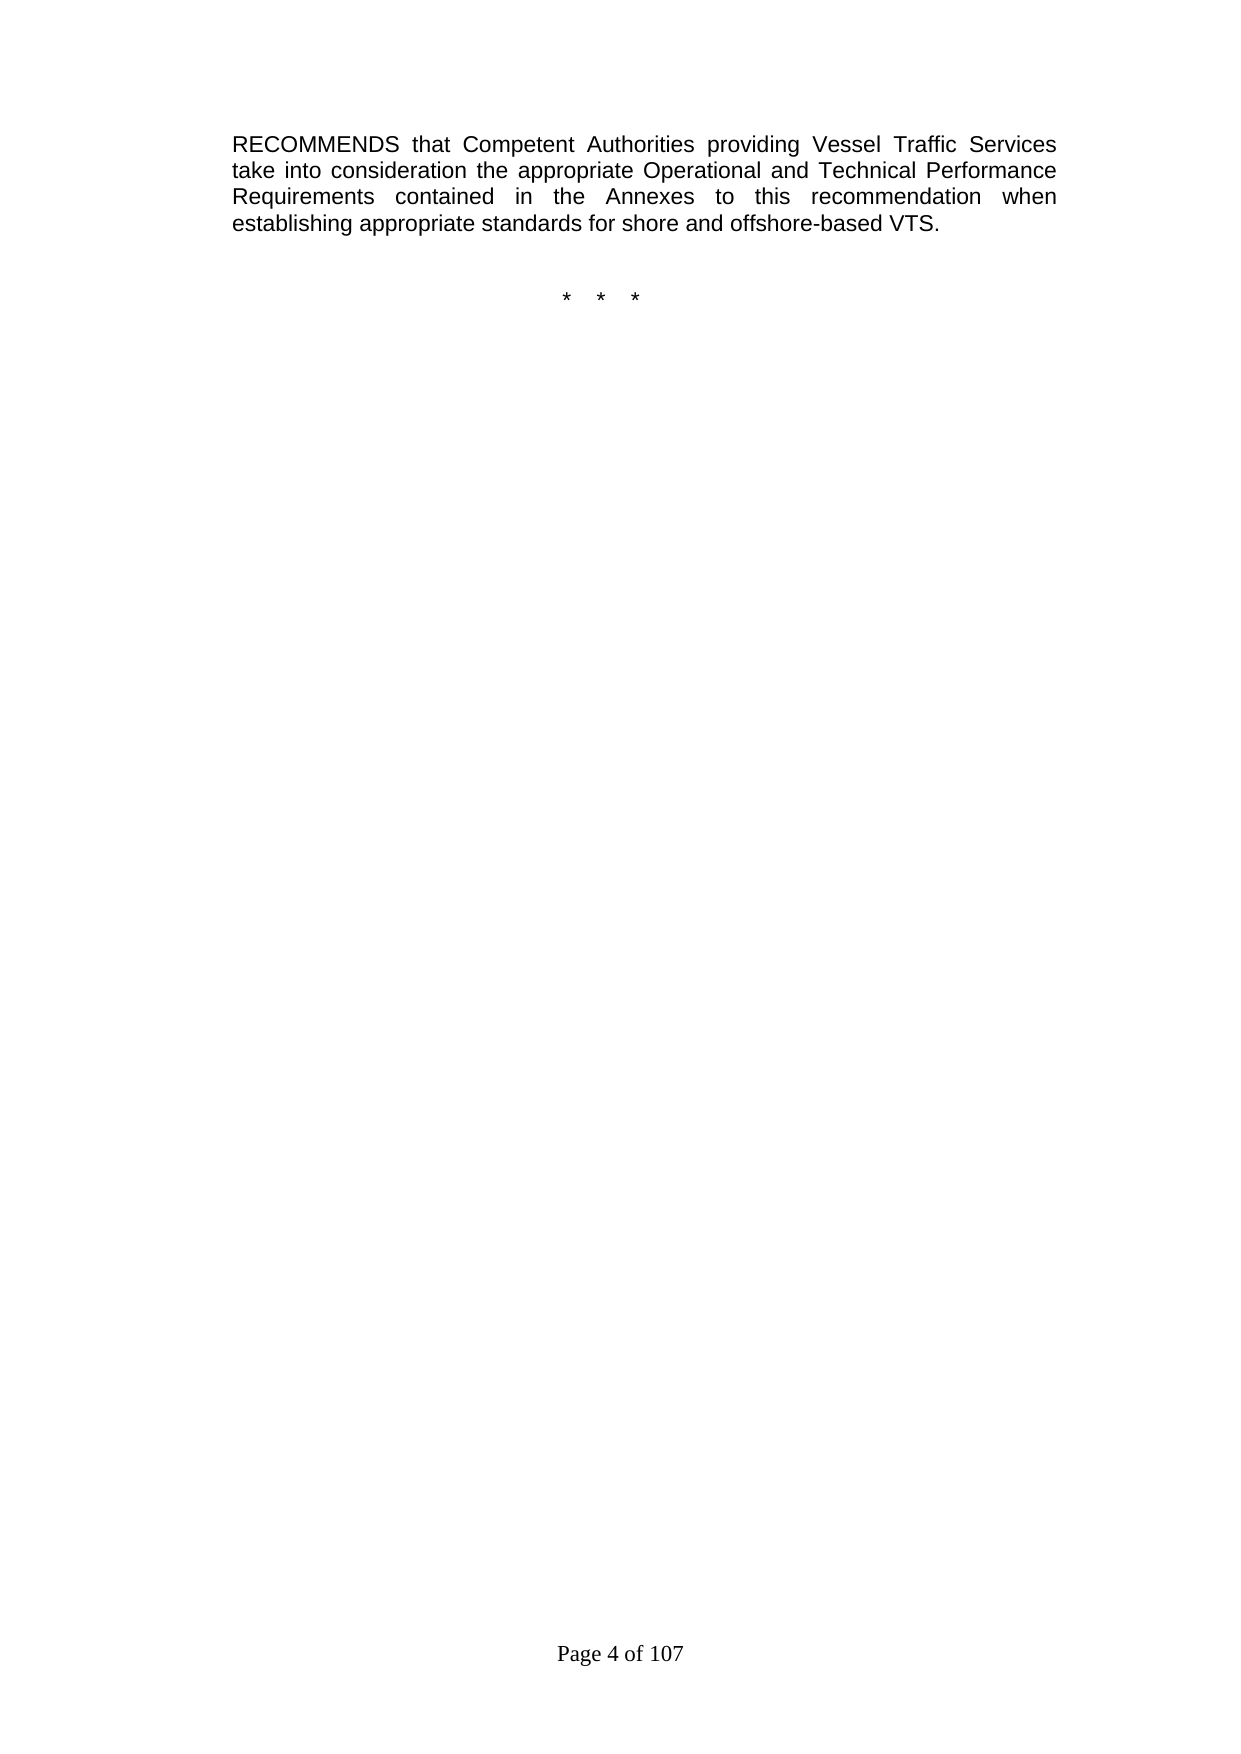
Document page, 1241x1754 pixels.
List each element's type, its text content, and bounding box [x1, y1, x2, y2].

text * * * [187, 287, 1014, 314]
text RECOMMENDS that Competent Authorities providing Vessel Traffic Services take into consideration the appropriate Operational and Technical Performance Requirements contained in the Annexes to this recommendation when establishing appropriate standards for shore and offshore-based VTS. [232, 131, 1057, 236]
